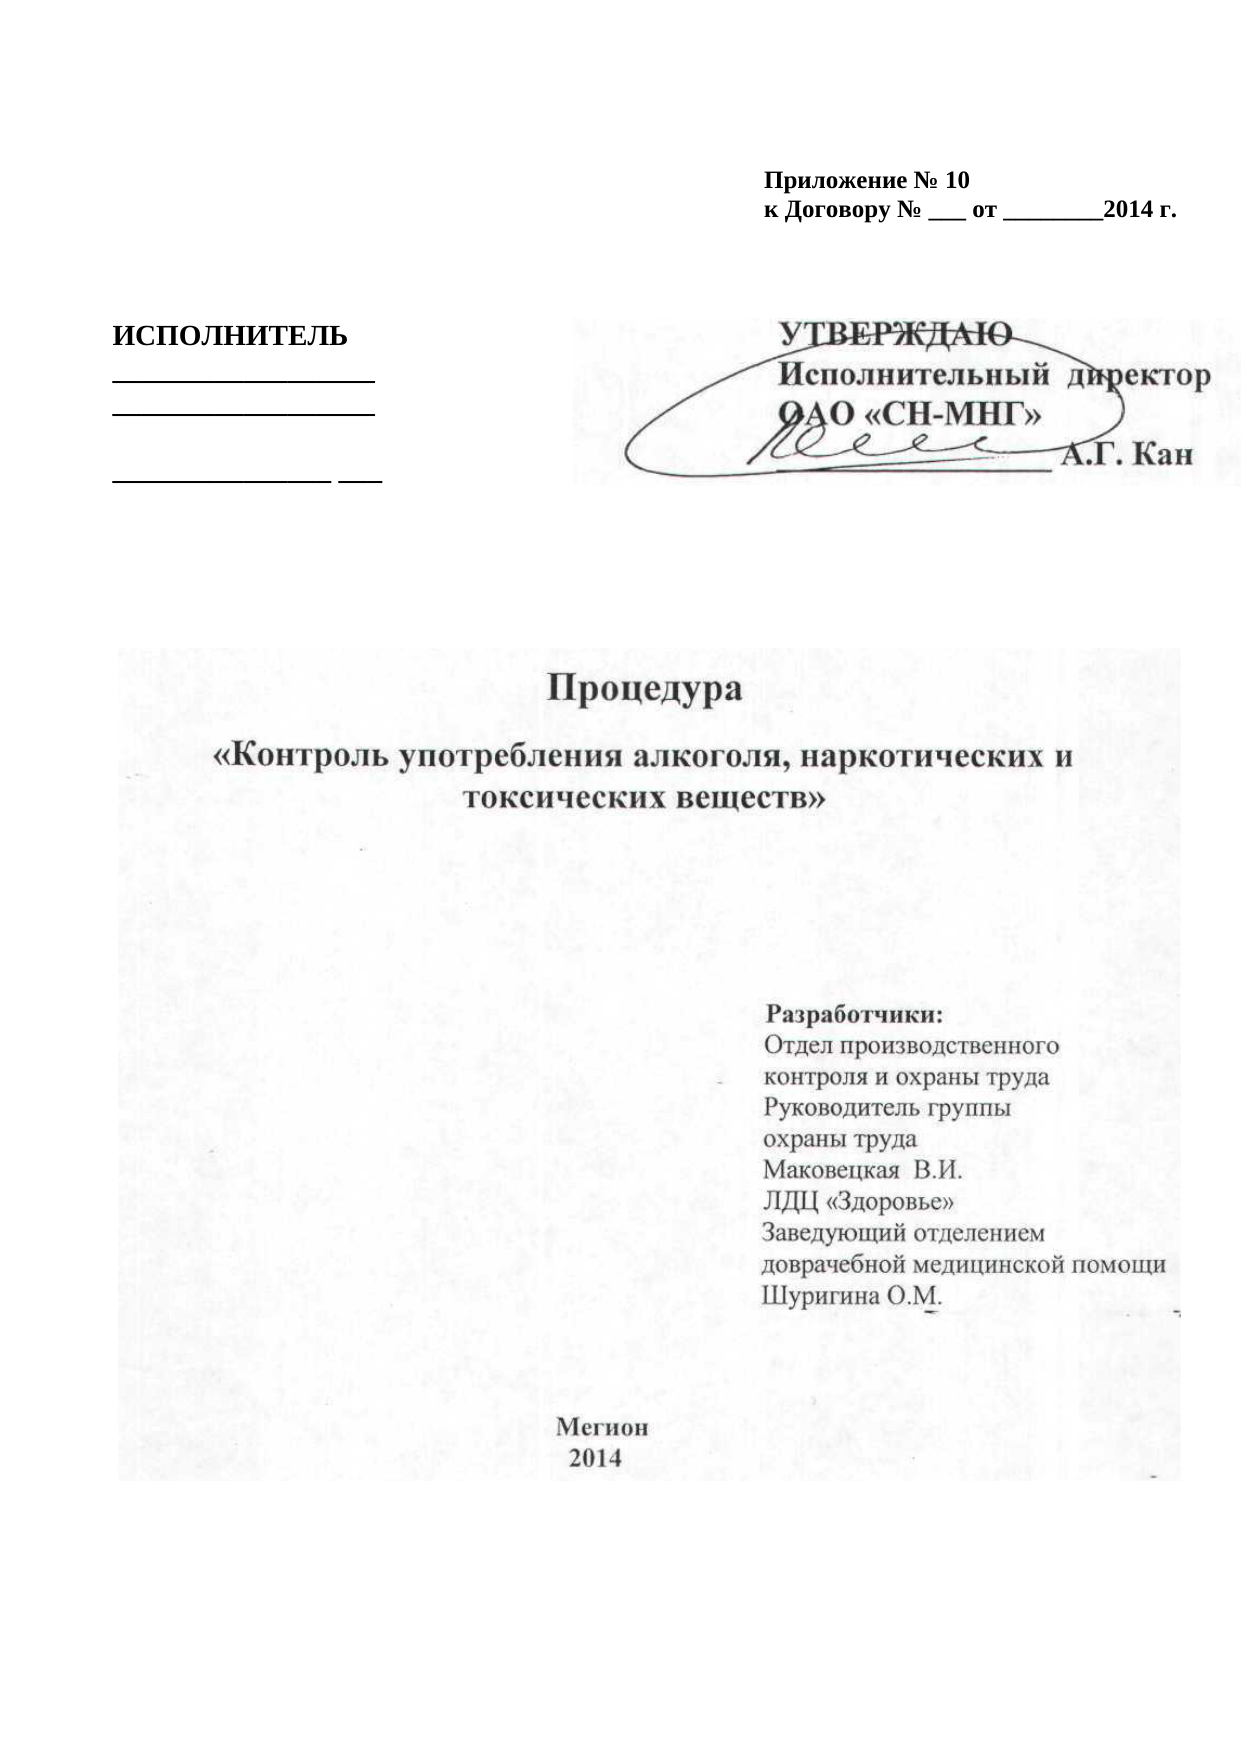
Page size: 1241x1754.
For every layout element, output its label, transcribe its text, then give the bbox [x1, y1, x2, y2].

table_header [561, 318, 1212, 553]
text Приложение № 10 [764, 165, 1181, 194]
text к Договору № ___ от ________2014 г. [764, 194, 1181, 222]
table_header ИСПОЛНИТЕЛЬ __________________ __________________ _______________ ___ [107, 318, 561, 553]
